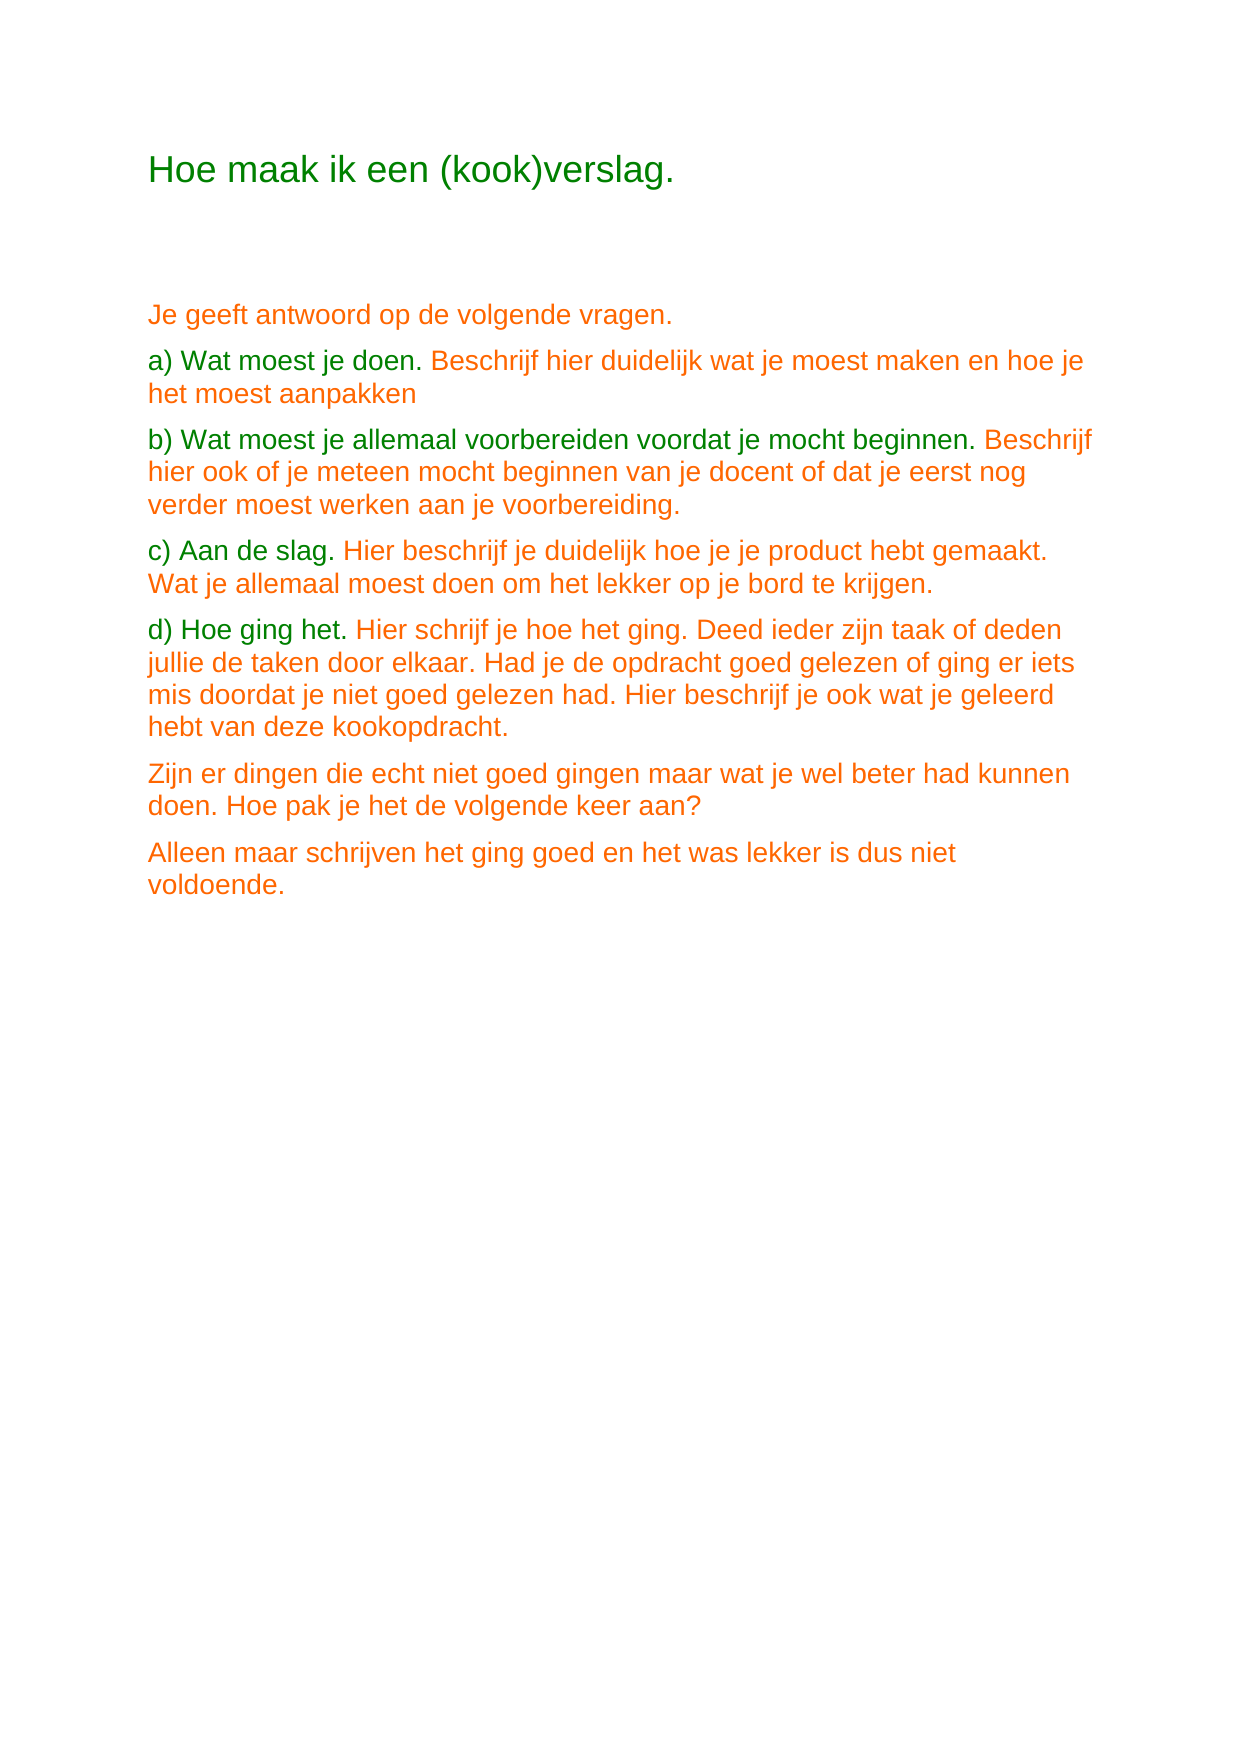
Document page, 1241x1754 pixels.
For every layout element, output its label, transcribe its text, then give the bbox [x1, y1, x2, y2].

text a) Wat moest je doen. Beschrijf hier duidelijk wat je moest maken en hoe je het moest aanpakken [148, 344, 1093, 409]
text Hoe maak ik een (kook)verslag. [148, 148, 1093, 191]
text b) Wat moest je allemaal voorbereiden voordat je mocht beginnen. Beschrijf hier ook of je meteen mocht beginnen van je docent of dat je eerst nog verder moest werken aan je voorbereiding. [148, 423, 1093, 520]
text c) Aan de slag. Hier beschrijf je duidelijk hoe je je product hebt gemaakt. Wat je allemaal moest doen om het lekker op je bord te krijgen. [148, 534, 1093, 599]
text Je geeft antwoord op de volgende vragen. [148, 298, 1093, 330]
text Zijn er dingen die echt niet goed gingen maar wat je wel beter had kunnen doen. Hoe pak je het de volgende keer aan? [148, 757, 1093, 822]
text Alleen maar schrijven het ging goed en het was lekker is dus niet voldoende. [148, 836, 1093, 900]
text d) Hoe ging het. Hier schrijf je hoe het ging. Deed ieder zijn taak of deden jullie de taken door elkaar. Had je de opdracht goed gelezen of ging er iets mis doordat je niet goed gelezen had. Hier beschrijf je ook wat je geleerd hebt van deze kookopdracht. [148, 613, 1093, 743]
